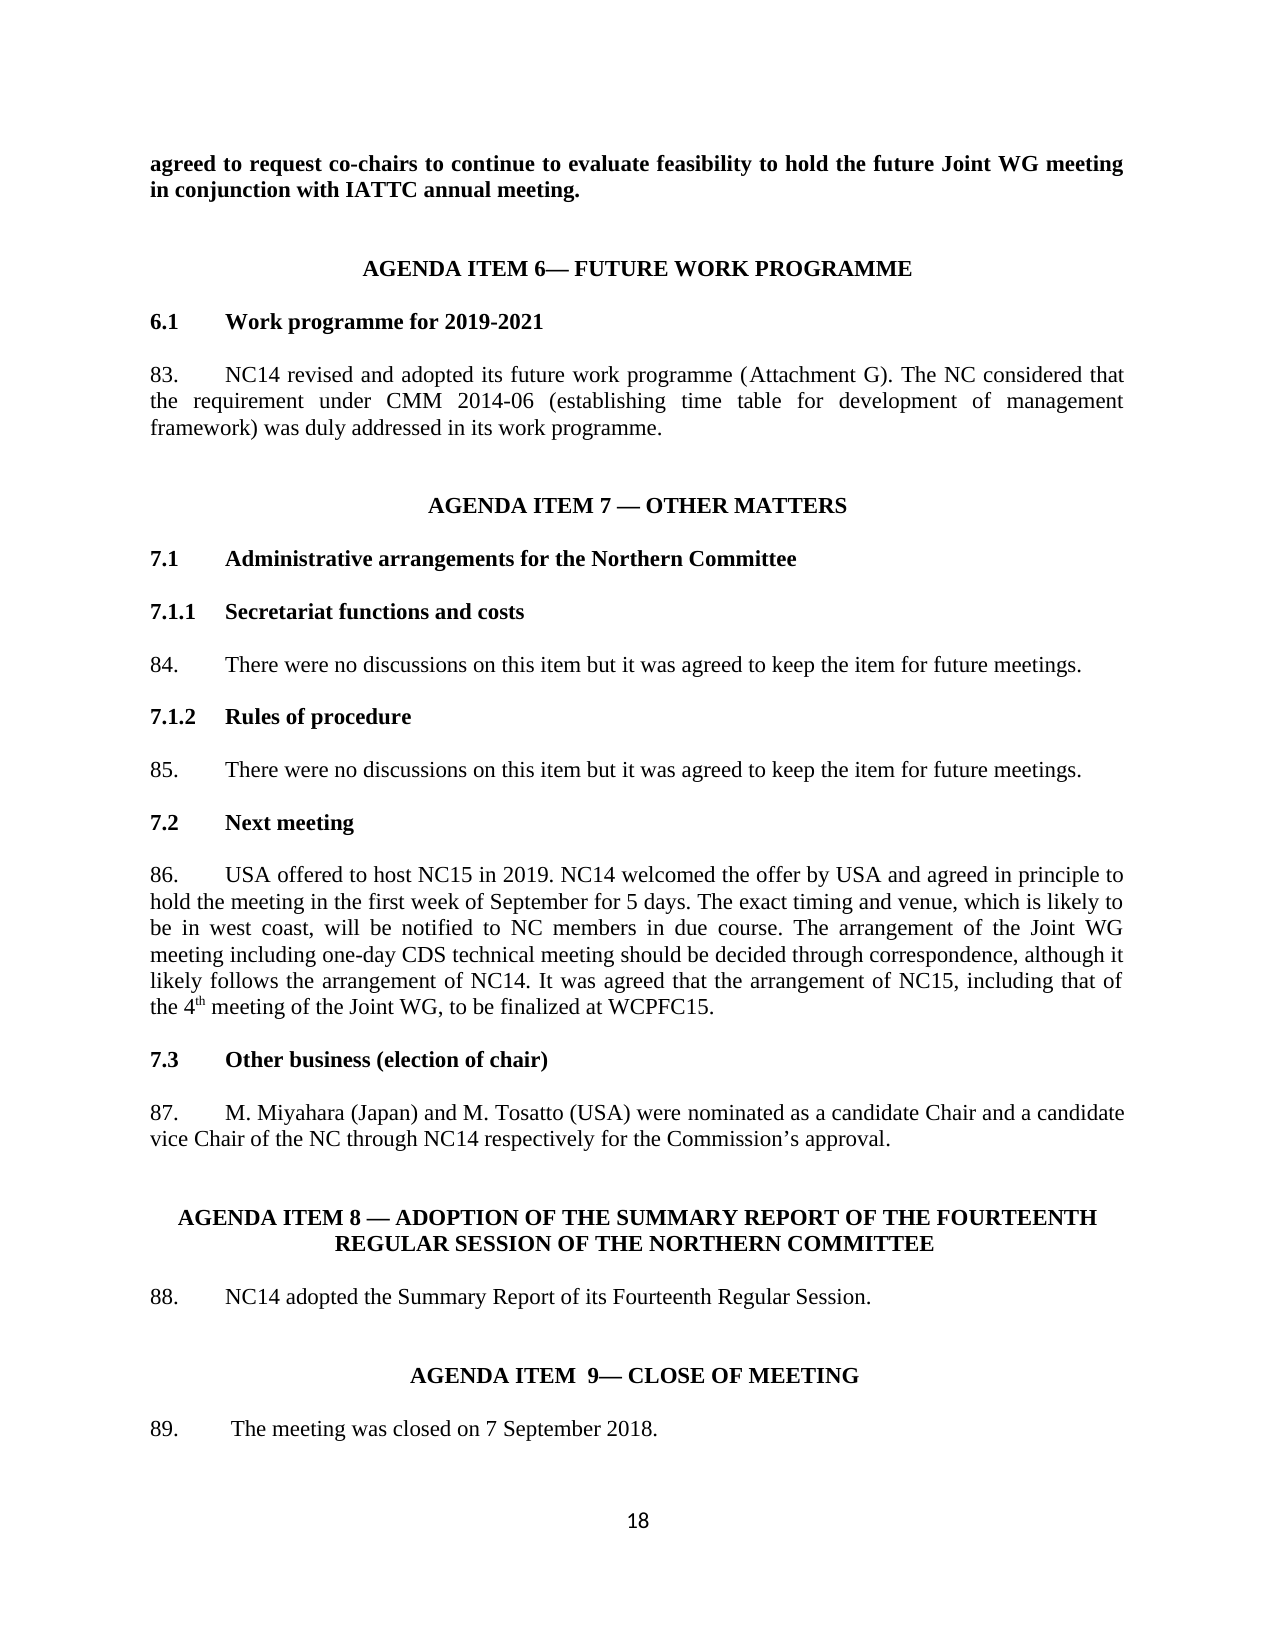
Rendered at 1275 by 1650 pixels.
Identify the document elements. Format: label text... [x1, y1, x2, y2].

text 7.1 Administrative arrangements for the Northern Committee [150, 545, 1125, 572]
text AGENDA ITEM 6— FUTURE WORK PROGRAMME [150, 255, 1125, 282]
list NC14 adopted the Summary Report of its Fourteenth Regular Session. [150, 1283, 1125, 1309]
subtitle 7.1.2 Rules of procedure [150, 703, 1125, 730]
text 6.1 Work programme for 2019-2021 [150, 308, 1125, 334]
text 7.2 Next meeting [150, 809, 1125, 835]
text AGENDA ITEM 9— CLOSE OF MEETING [150, 1362, 1125, 1389]
text AGENDA ITEM 8 — ADOPTION OF THE SUMMARY REPORT OF THE FOURTEENTH REGULAR SESSION OF THE NORTHERN COMMITTEE [150, 1204, 1125, 1257]
list There were no discussions on this item but it was agreed to keep the item for future meetings. [150, 756, 1125, 782]
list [150, 150, 1125, 203]
list The meeting was closed on 7 September 2018. [150, 1415, 1125, 1441]
text AGENDA ITEM 7 — OTHER MATTERS [150, 493, 1125, 519]
list There were no discussions on this item but it was agreed to keep the item for future meetings. [150, 651, 1125, 677]
text 7.3 Other business (election of chair) [150, 1046, 1125, 1072]
list NC14 revised and adopted its future work programme (Attachment G). The NC considered that the requirement under CMM 2014-06 (establishing time table for development of management framework) was duly addressed in its work programme. [150, 361, 1125, 440]
list USA offered to host NC15 in 2019. NC14 welcomed the offer by USA and agreed in principle to hold the meeting in the first week of September for 5 days. The exact timing and venue, which is likely to be in west coast, will be notified to NC members in due course. The arrangement of the Joint WG meeting including one-day CDS technical meeting should be decided through correspondence, although it likely follows the arrangement of NC14. It was agreed that the arrangement of NC15, including that of the 4th meeting of the Joint WG, to be finalized at WCPFC15. [150, 862, 1125, 1020]
text 7.1.1 Secretariat functions and costs [150, 598, 1125, 624]
list M. Miyahara (Japan) and M. Tosatto (USA) were nominated as a candidate Chair and a candidate vice Chair of the NC through NC14 respectively for the Commission’s approval. [150, 1099, 1125, 1151]
